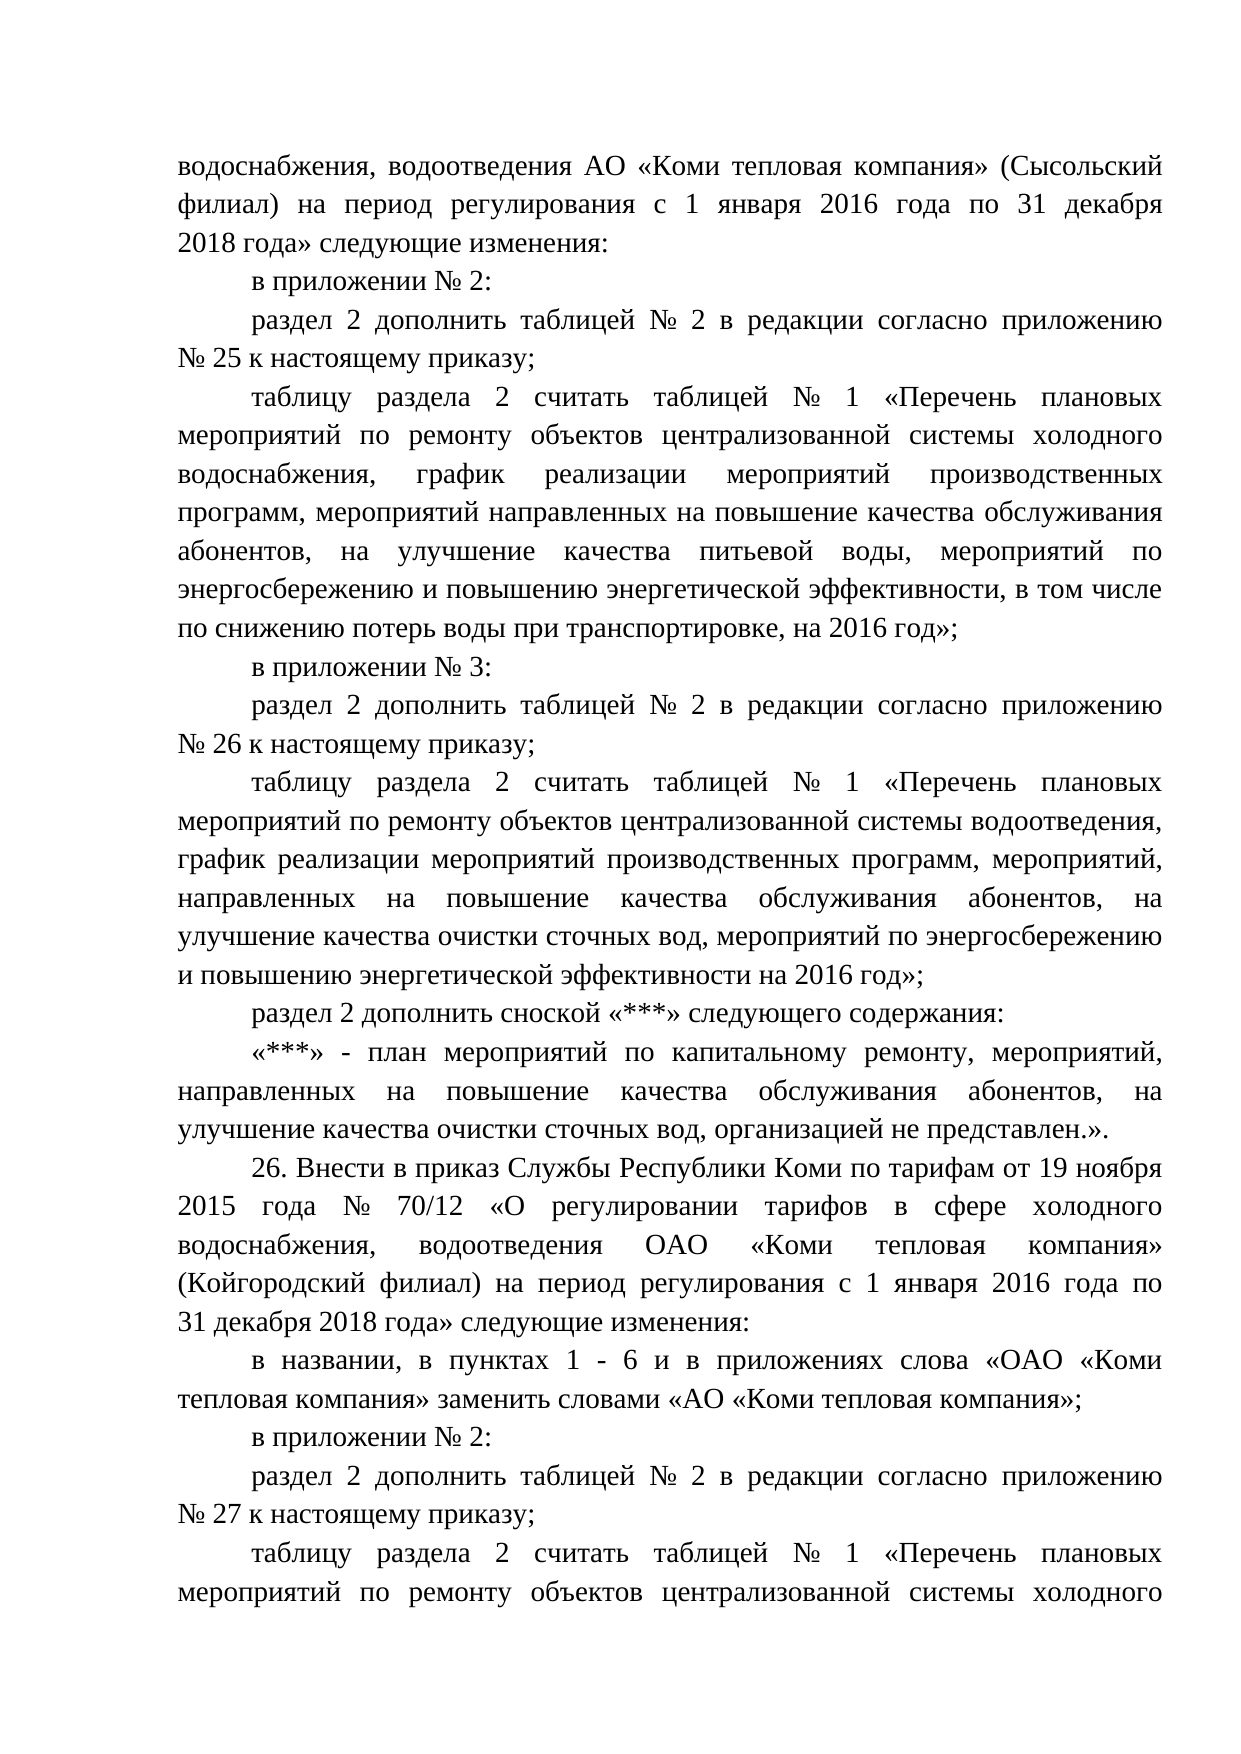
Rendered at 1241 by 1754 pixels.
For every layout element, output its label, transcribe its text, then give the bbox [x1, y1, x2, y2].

text «***» - план мероприятий по капитальному ремонту, мероприятий, направленных на повышение качества обслуживания абонентов, на улучшение качества очистки сточных вод, организацией не представлен.». [177, 1034, 1163, 1145]
text в приложении № 2: [177, 1419, 1163, 1453]
text в названии, в пунктах 1 - 6 и в приложениях слова «ОАО «Коми тепловая компания» заменить словами «АО «Коми тепловая компания»; [177, 1342, 1163, 1414]
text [177, 1535, 1163, 1607]
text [177, 148, 1163, 258]
text раздел 2 дополнить сноской «***» следующего содержания: [177, 996, 1163, 1029]
text раздел 2 дополнить таблицей № 2 в редакции согласно приложению № 26 к настоящему приказу; [177, 687, 1163, 759]
text 26. Внести в приказ Службы Республики Коми по тарифам от 19 ноября 2015 года № 70/12 «О регулировании тарифов в сфере холодного водоснабжения, водоотведения ОАО «Коми тепловая компания» (Койгородский филиал) на период регулирования с 1 января 2016 года по 31 декабря 2018 года» следующие изменения: [177, 1150, 1163, 1337]
text в приложении № 2: [177, 263, 1163, 297]
text раздел 2 дополнить таблицей № 2 в редакции согласно приложению № 25 к настоящему приказу; [177, 302, 1163, 374]
text в приложении № 3: [177, 649, 1163, 682]
text раздел 2 дополнить таблицей № 2 в редакции согласно приложению № 27 к настоящему приказу; [177, 1458, 1163, 1530]
text таблицу раздела 2 считать таблицей № 1 «Перечень плановых мероприятий по ремонту объектов централизованной системы водоотведения, график реализации мероприятий производственных программ, мероприятий, направленных на повышение качества обслуживания абонентов, на улучшение качества очистки сточных вод, мероприятий по энергосбережению и повышению энергетической эффективности на 2016 год»; [177, 764, 1163, 991]
